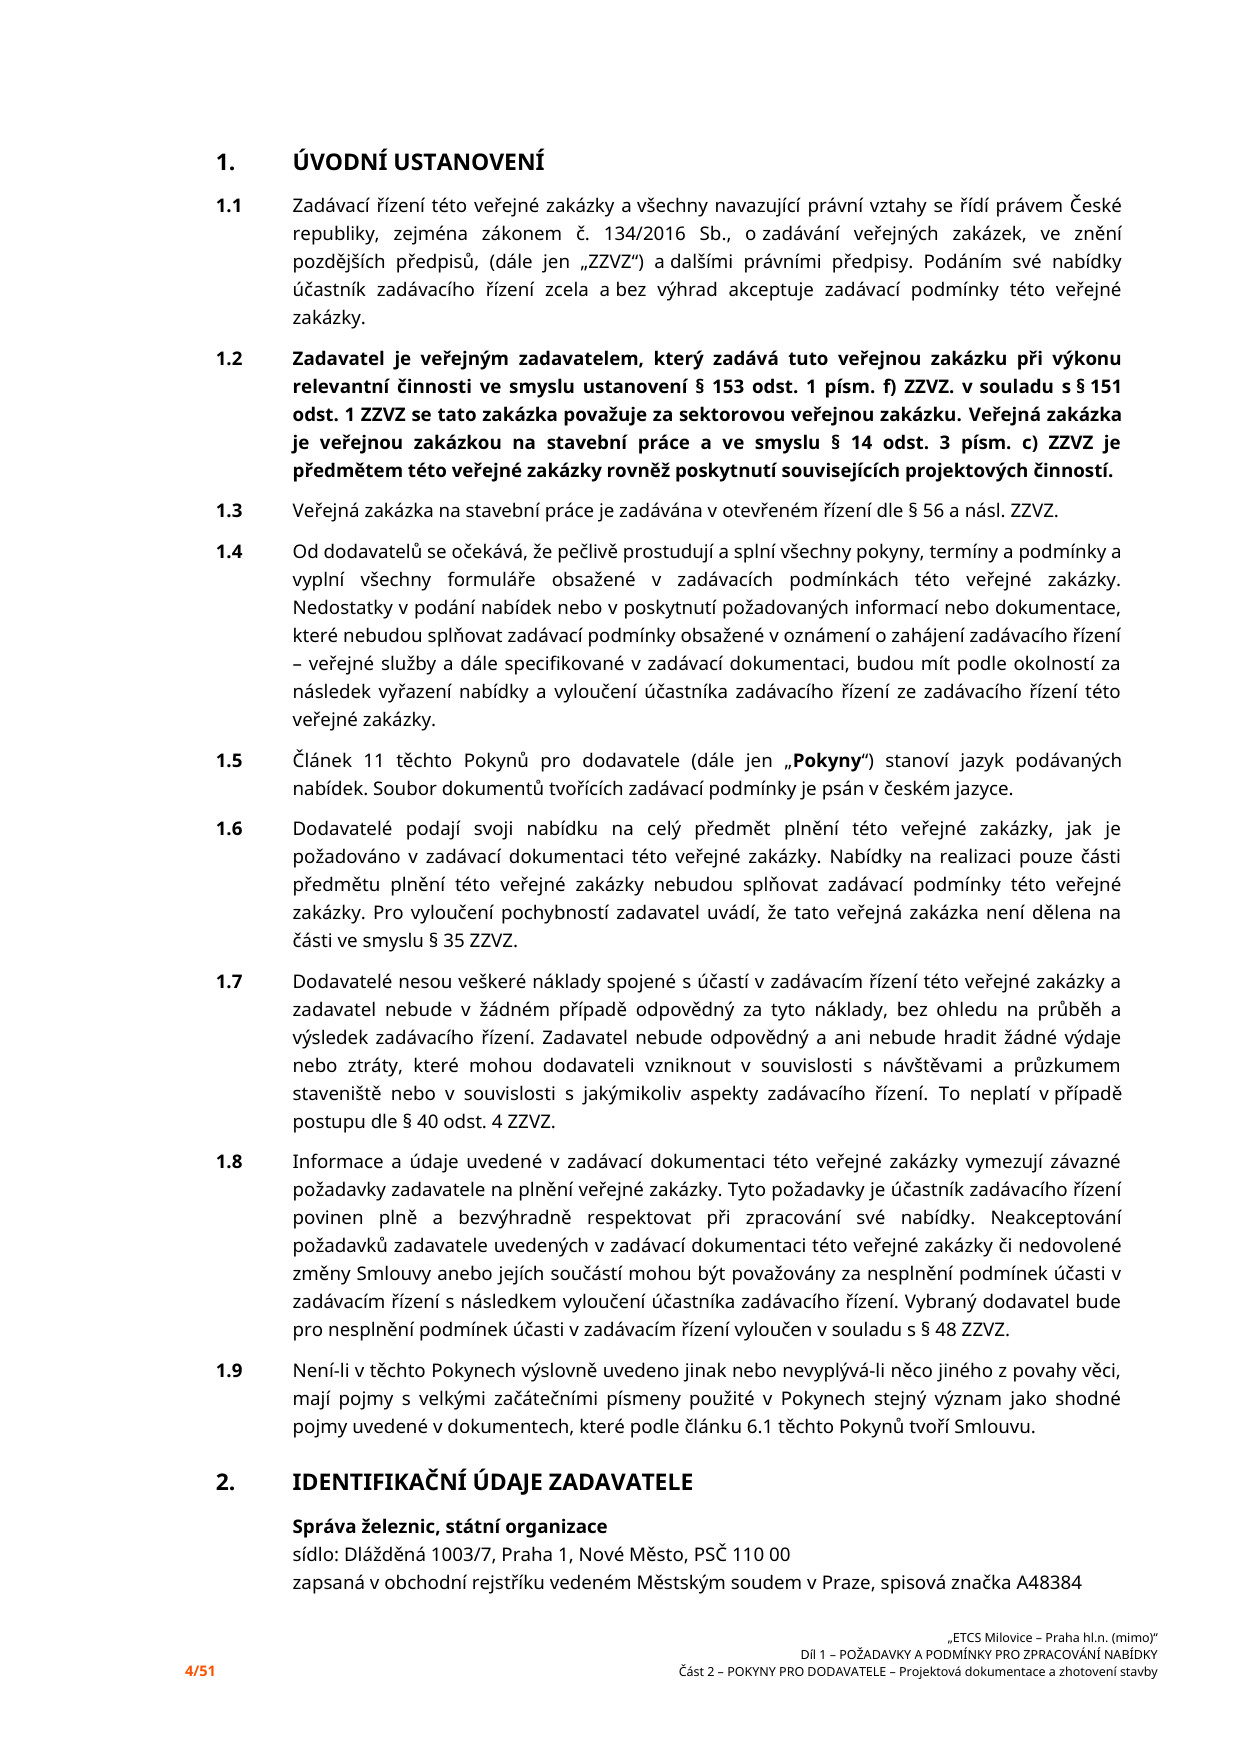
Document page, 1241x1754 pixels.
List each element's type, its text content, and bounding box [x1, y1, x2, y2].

text Článek 11 těchto Pokynů pro dodavatele (dále jen „Pokyny“) stanoví jazyk podávaných nabídek. Soubor dokumentů tvořících zadávací podmínky je psán v českém jazyce. [216, 747, 1122, 800]
text Informace a údaje uvedené v zadávací dokumentaci této veřejné zakázky vymezují závazné požadavky zadavatele na plnění veřejné zakázky. Tyto požadavky je účastník zadávacího řízení povinen plně a bezvýhradně respektovat při zpracování své nabídky. Neakceptování požadavků zadavatele uvedených v zadávací dokumentaci této veřejné zakázky či nedovolené změny Smlouvy anebo jejích součástí mohou být považovány za nesplnění podmínek účasti v zadávacím řízení s následkem vyloučení účastníka zadávacího řízení. Vybraný dodavatel bude pro nesplnění podmínek účasti v zadávacím řízení vyloučen v souladu s § 48 ZZVZ. [216, 1149, 1122, 1342]
text Dodavatelé nesou veškeré náklady spojené s účastí v zadávacím řízení této veřejné zakázky a zadavatel nebude v žádném případě odpovědný za tyto náklady, bez ohledu na průběh a výsledek zadávacího řízení. Zadavatel nebude odpovědný a ani nebude hradit žádné výdaje nebo ztráty, které mohou dodavateli vzniknout v souvislosti s návštěvami a průzkumem staveniště nebo v souvislosti s jakýmikoliv aspekty zadávacího řízení. To neplatí v případě postupu dle § 40 odst. 4 ZZVZ. [216, 968, 1122, 1134]
text Není-li v těchto Pokynech výslovně uvedeno jinak nebo nevyplývá-li něco jiného z povahy věci, mají pojmy s velkými začátečními písmeny použité v Pokynech stejný význam jako shodné pojmy uvedené v dokumentech, které podle článku 6.1 těchto Pokynů tvoří Smlouvu. [216, 1357, 1122, 1439]
text Zadávací řízení této veřejné zakázky a všechny navazující právní vztahy se řídí právem České republiky, zejména zákonem č. 134/2016 Sb., o zadávání veřejných zakázek, ve znění pozdějších předpisů, (dále jen „ZZVZ“) a dalšími právními předpisy. Podáním své nabídky účastník zadávacího řízení zcela a bez výhrad akceptuje zadávací podmínky této veřejné zakázky. [216, 192, 1122, 330]
text ÚVODNÍ USTANOVENÍ [216, 146, 1122, 177]
text Zadavatel je veřejným zadavatelem, který zadává tuto veřejnou zakázku při výkonu relevantní činnosti ve smyslu ustanovení § 153 odst. 1 písm. f) ZZVZ. v souladu s § 151 odst. 1 ZZVZ se tato zakázka považuje za sektorovou veřejnou zakázku. Veřejná zakázka je veřejnou zakázkou na stavební práce a ve smyslu § 14 odst. 3 písm. c) ZZVZ je předmětem této veřejné zakázky rovněž poskytnutí souvisejících projektových činností. [216, 345, 1122, 483]
text Dodavatelé podají svoji nabídku na celý předmět plnění této veřejné zakázky, jak je požadováno v zadávací dokumentaci této veřejné zakázky. Nabídky na realizaci pouze části předmětu plnění této veřejné zakázky nebudou splňovat zadávací podmínky této veřejné zakázky. Pro vyloučení pochybností zadavatel uvádí, že tato veřejná zakázka není dělena na části ve smyslu § 35 ZZVZ. [216, 815, 1122, 953]
text zapsaná v obchodní rejstříku vedeném Městským soudem v Praze, spisová značka A48384 [292, 1569, 1122, 1595]
text Správa železnic, státní organizace [292, 1513, 1122, 1539]
text Od dodavatelů se očekává, že pečlivě prostudují a splní všechny pokyny, termíny a podmínky a vyplní všechny formuláře obsažené v zadávacích podmínkách této veřejné zakázky. Nedostatky v podání nabídek nebo v poskytnutí požadovaných informací nebo dokumentace, které nebudou splňovat zadávací podmínky obsažené v oznámení o zahájení zadávacího řízení – veřejné služby a dále specifikované v zadávací dokumentaci, budou mít podle okolností za následek vyřazení nabídky a vyloučení účastníka zadávacího řízení ze zadávacího řízení této veřejné zakázky. [216, 538, 1122, 732]
text IDENTIFIKAČNÍ ÚDAJE ZADAVATELE [216, 1466, 1122, 1498]
text sídlo: Dlážděná 1003/7, Praha 1, Nové Město, PSČ 110 00 [292, 1541, 1122, 1567]
text Veřejná zakázka na stavební práce je zadávána v otevřeném řízení dle § 56 a násl. ZZVZ. [216, 498, 1122, 523]
